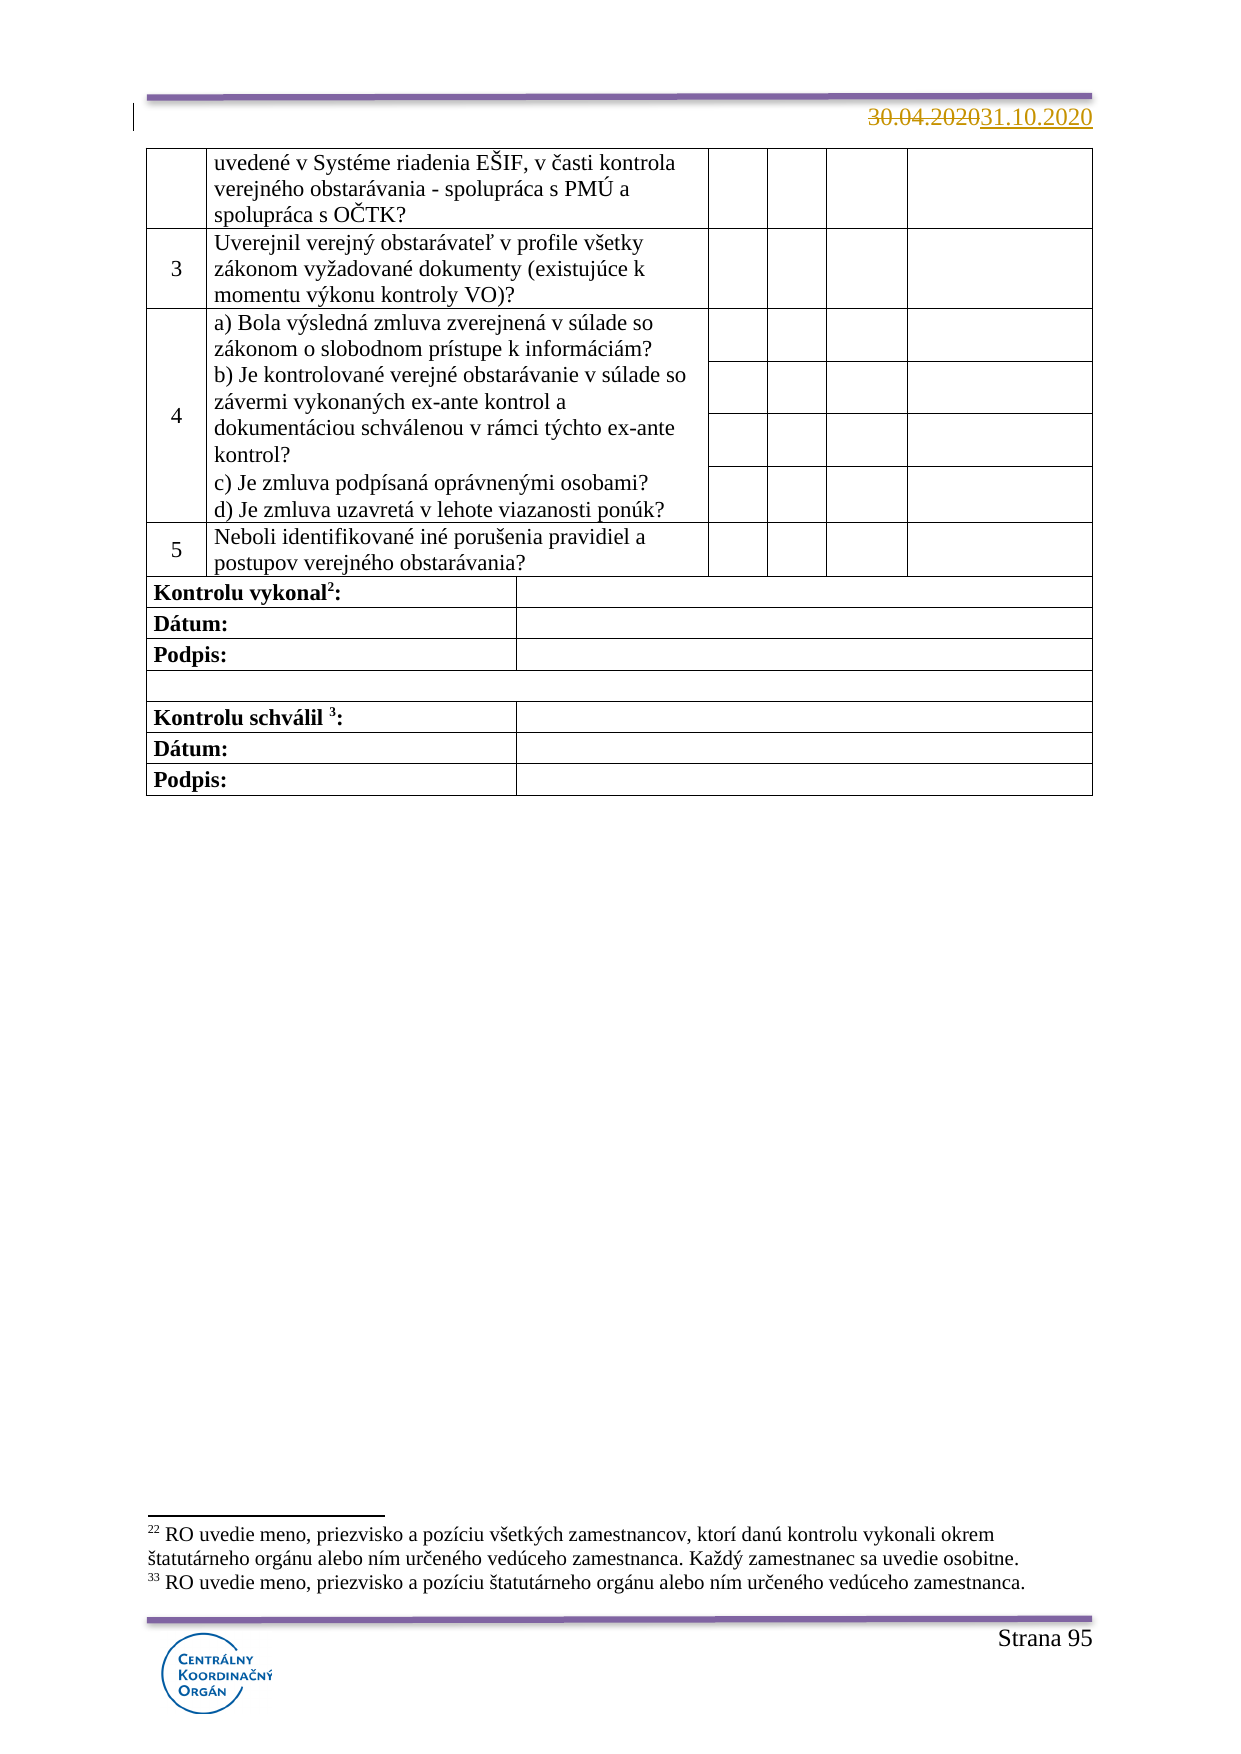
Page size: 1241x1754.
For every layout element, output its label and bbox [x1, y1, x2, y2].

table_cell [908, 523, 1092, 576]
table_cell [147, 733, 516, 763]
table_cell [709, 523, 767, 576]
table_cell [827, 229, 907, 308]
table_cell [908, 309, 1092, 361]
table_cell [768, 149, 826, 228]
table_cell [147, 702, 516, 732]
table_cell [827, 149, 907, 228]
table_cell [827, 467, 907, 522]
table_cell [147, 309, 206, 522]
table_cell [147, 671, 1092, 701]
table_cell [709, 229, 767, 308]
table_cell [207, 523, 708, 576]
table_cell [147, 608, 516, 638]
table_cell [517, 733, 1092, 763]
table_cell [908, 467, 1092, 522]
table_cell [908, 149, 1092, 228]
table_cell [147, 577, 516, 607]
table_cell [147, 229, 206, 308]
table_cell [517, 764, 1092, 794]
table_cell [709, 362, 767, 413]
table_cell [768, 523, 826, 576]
picture [159, 1631, 272, 1713]
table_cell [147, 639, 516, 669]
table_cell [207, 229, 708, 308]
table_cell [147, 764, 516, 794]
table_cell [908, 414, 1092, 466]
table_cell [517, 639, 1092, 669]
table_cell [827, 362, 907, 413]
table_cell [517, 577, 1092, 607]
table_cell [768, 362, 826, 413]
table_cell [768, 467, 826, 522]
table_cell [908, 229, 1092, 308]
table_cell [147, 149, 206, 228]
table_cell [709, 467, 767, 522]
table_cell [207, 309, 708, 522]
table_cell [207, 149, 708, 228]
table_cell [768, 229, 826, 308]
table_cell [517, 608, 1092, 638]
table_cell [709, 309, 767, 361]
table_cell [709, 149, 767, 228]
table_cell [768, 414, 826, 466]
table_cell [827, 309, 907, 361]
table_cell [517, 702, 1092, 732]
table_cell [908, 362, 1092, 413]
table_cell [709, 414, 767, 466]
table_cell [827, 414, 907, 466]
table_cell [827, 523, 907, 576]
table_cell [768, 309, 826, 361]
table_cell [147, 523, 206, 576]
